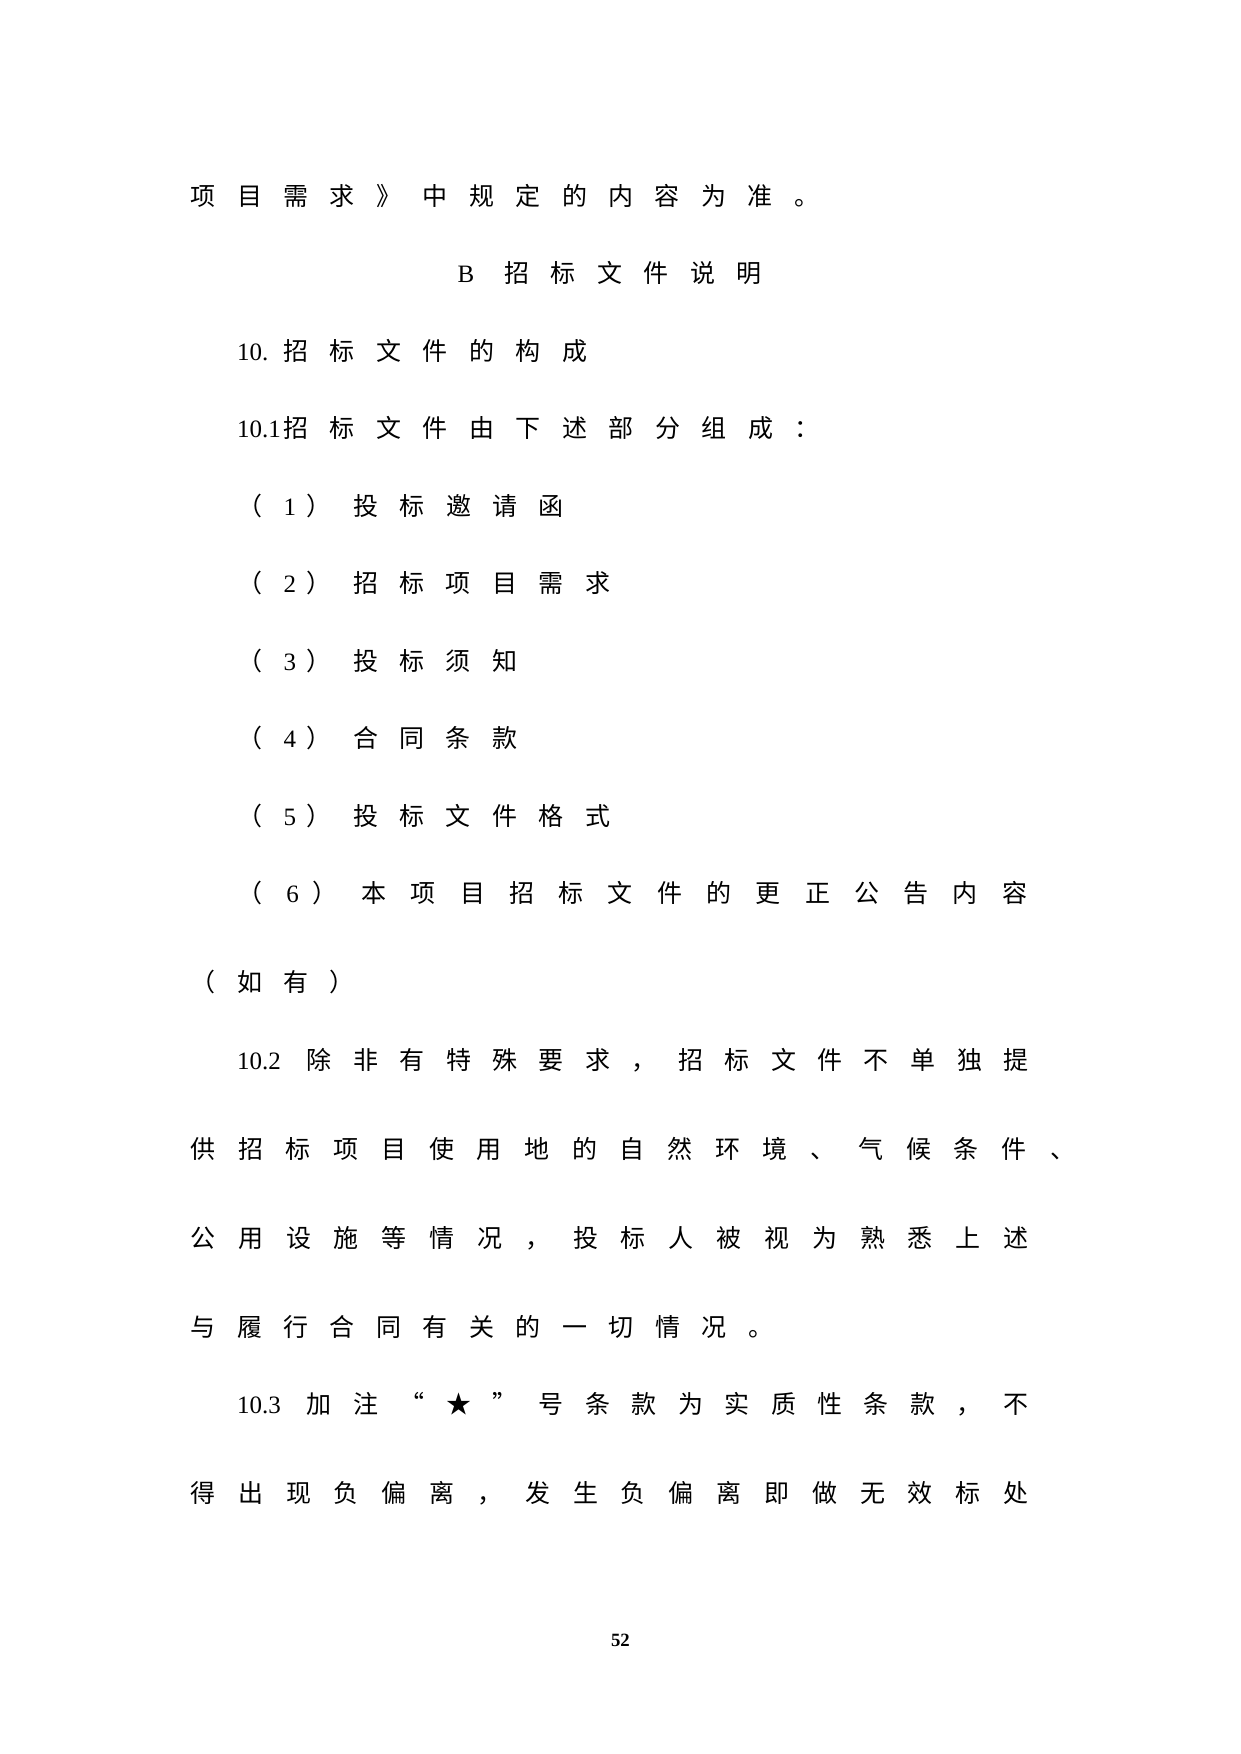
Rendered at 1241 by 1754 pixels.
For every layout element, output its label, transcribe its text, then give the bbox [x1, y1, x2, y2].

text （3）投标须知 [190, 629, 1050, 689]
text 10.2 除非有特殊要求，招标文件不单独提供招标项目使用地的自然环境、气候条件、公用设施等情况，投标人被视为熟悉上述与履行合同有关的一切情况。 [190, 1028, 1050, 1355]
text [190, 1373, 1050, 1522]
text （5）投标文件格式 [190, 784, 1050, 844]
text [190, 164, 1050, 224]
text B 招标文件说明 [190, 242, 1050, 301]
text （2）招标项目需求 [190, 552, 1050, 611]
text 10.1招标文件由下述部分组成： [190, 397, 1050, 456]
text （1）投标邀请函 [190, 474, 1050, 534]
text （6）本项目招标文件的更正公告内容（如有） [190, 862, 1050, 1010]
text （4）合同条款 [190, 707, 1050, 766]
text 10. 招标文件的构成 [190, 319, 1050, 379]
